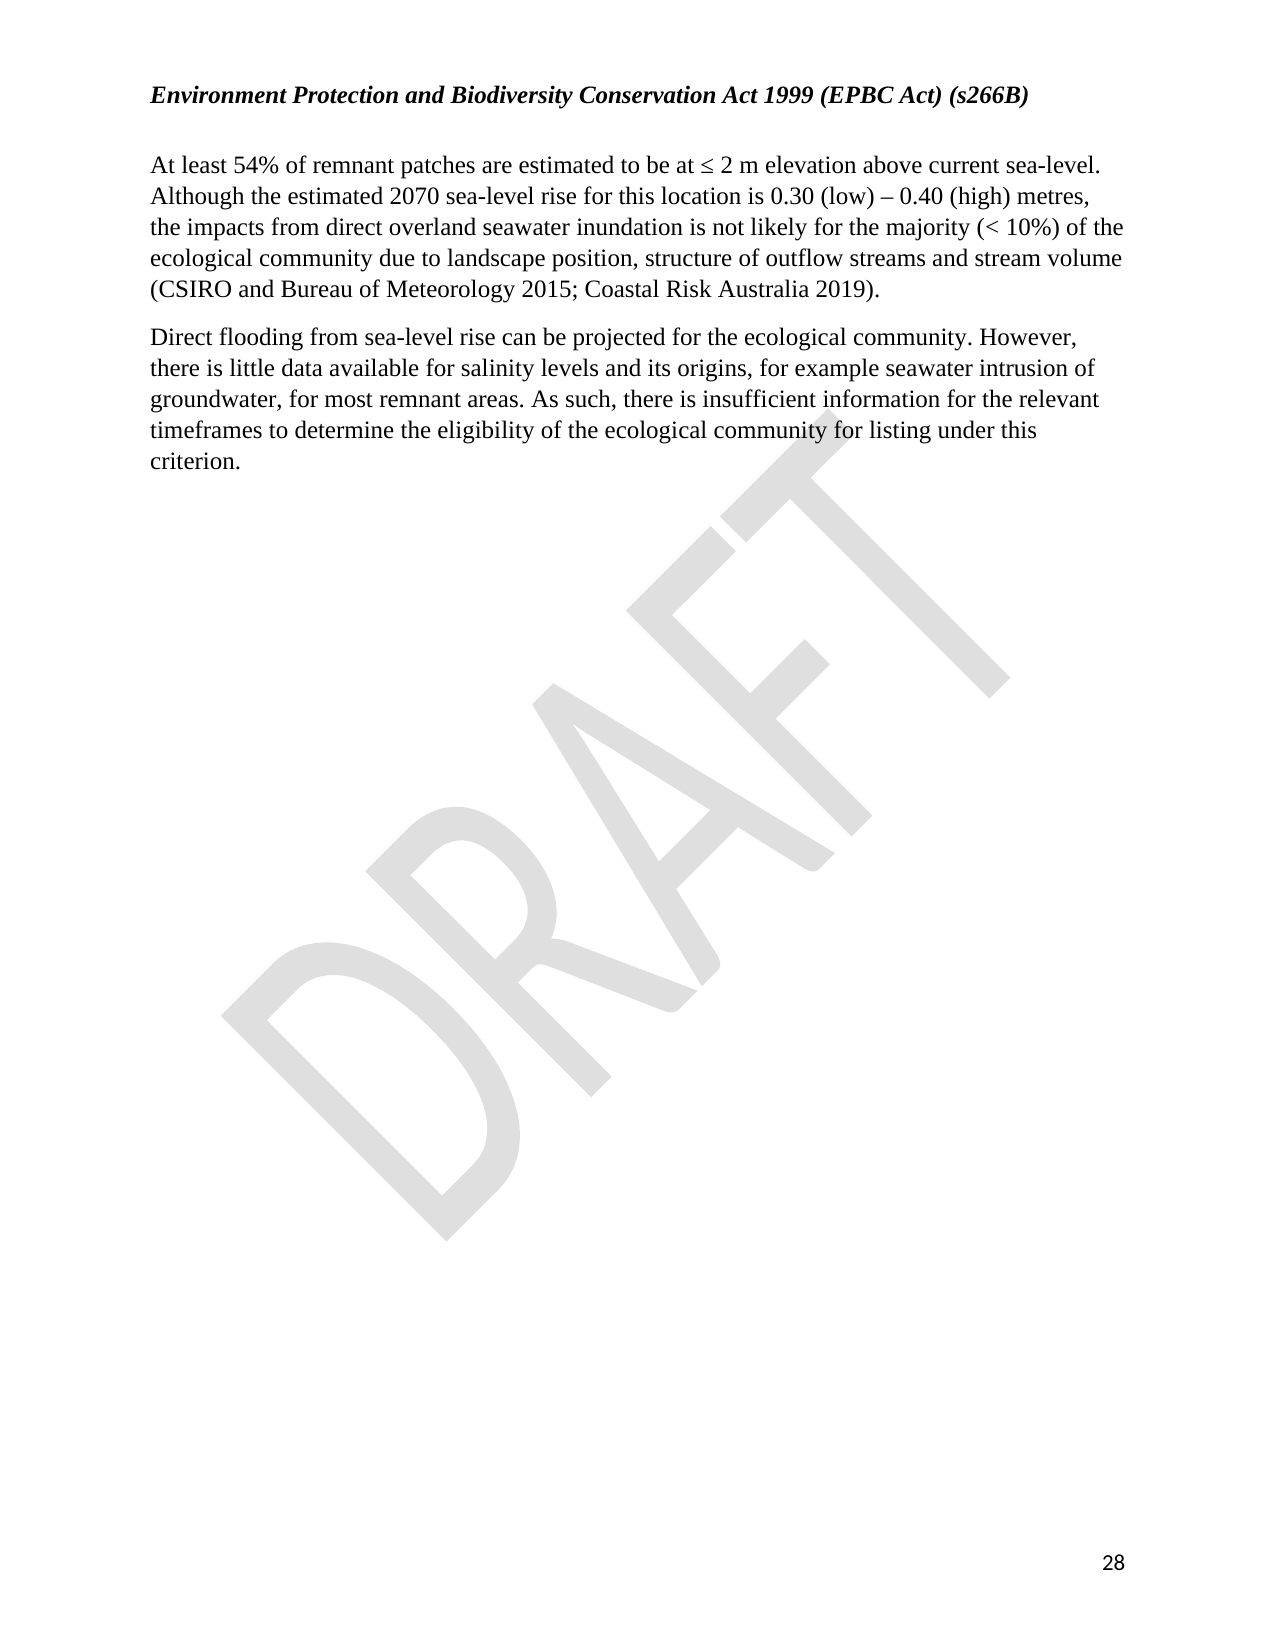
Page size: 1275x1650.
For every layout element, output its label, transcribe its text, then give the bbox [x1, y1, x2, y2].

text At least 54% of remnant patches are estimated to be at ≤ 2 m elevation above current sea-level. Although the estimated 2070 sea-level rise for this location is 0.30 (low) – 0.40 (high) metres, the impacts from direct overland seawater inundation is not likely for the majority (< 10%) of the ecological community due to landscape position, structure of outflow streams and stream volume (CSIRO and Bureau of Meteorology 2015; Coastal Risk Australia 2019). [150, 150, 1125, 303]
text Direct flooding from sea-level rise can be projected for the ecological community. However, there is little data available for salinity levels and its origins, for example seawater intrusion of groundwater, for most remnant areas. As such, there is insufficient information for the relevant timeframes to determine the eligibility of the ecological community for listing under this criterion. [150, 322, 1125, 475]
